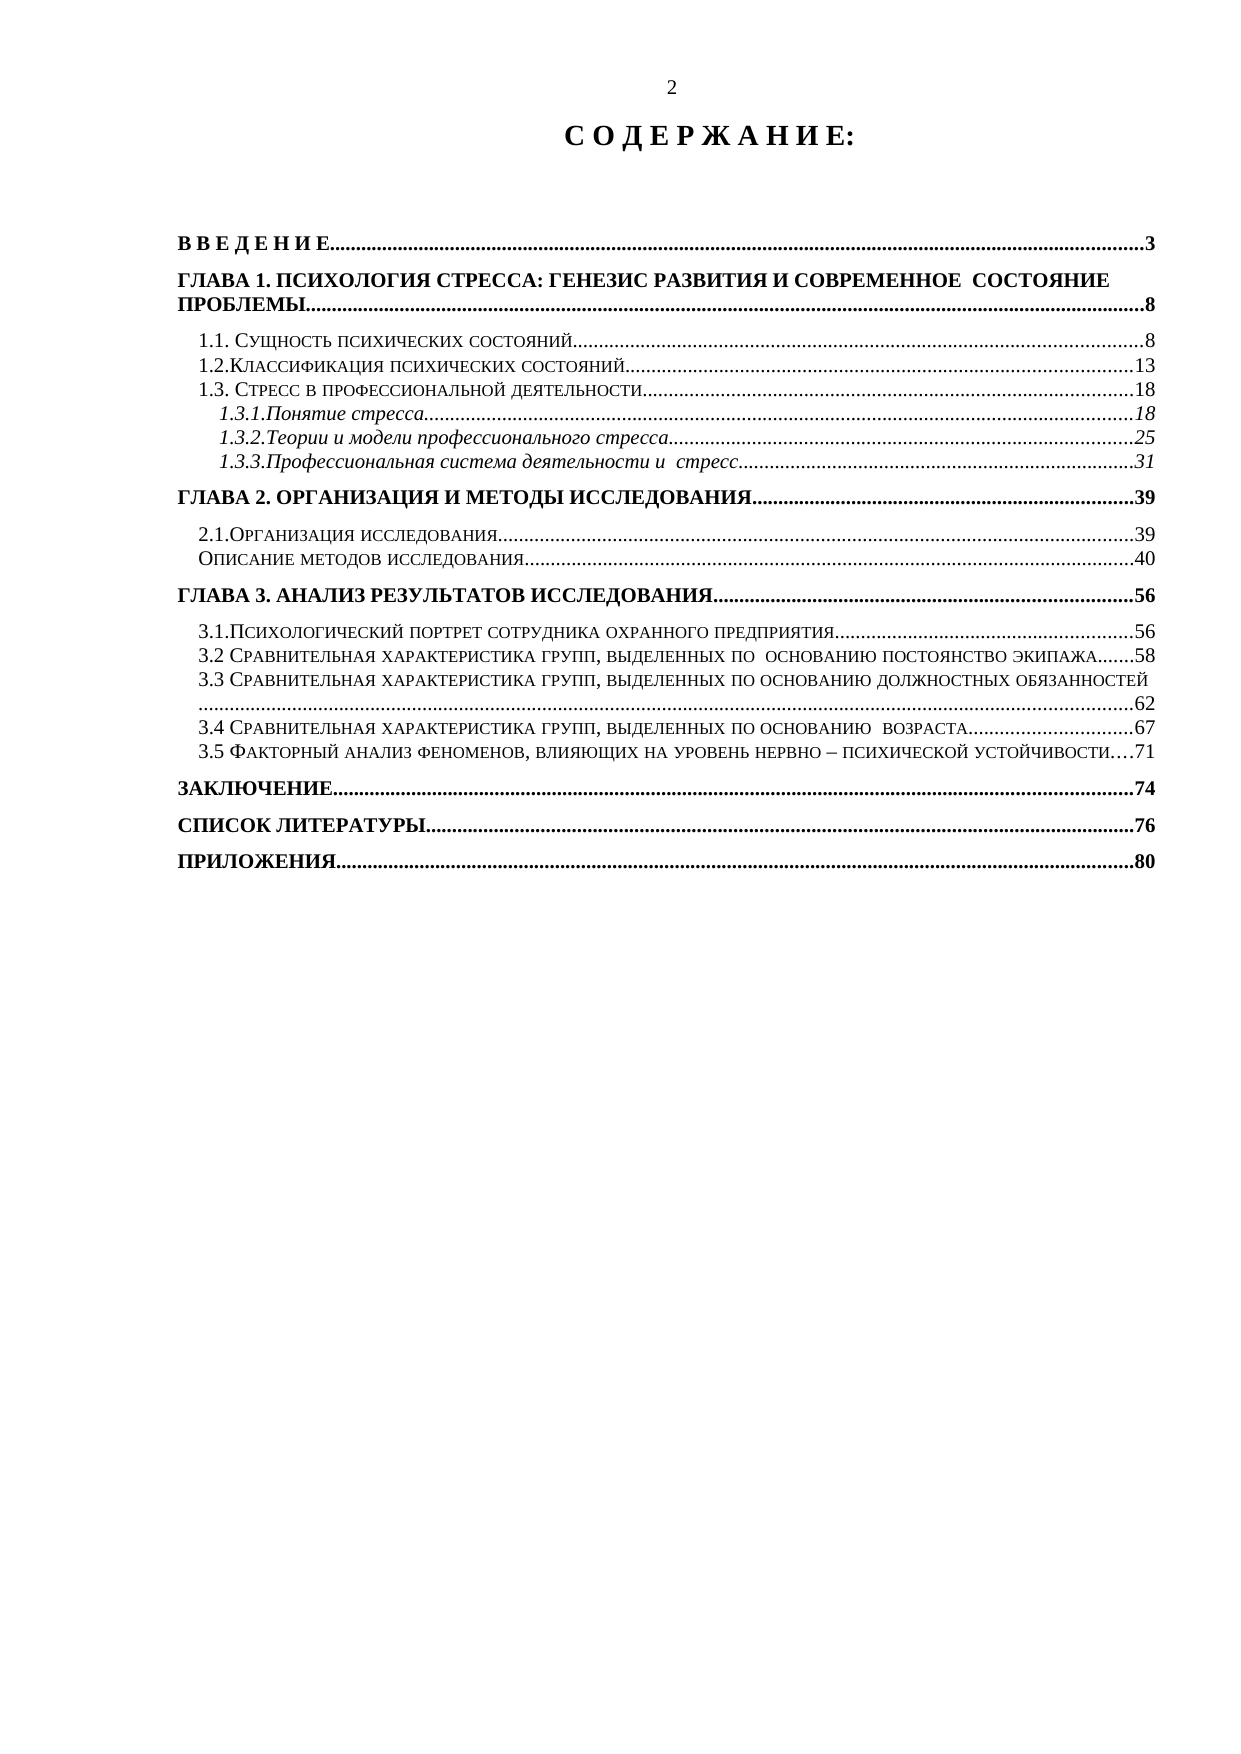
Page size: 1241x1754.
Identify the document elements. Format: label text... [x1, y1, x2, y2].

text 1.3.2.Теории и модели профессионального стресса 25 [219, 425, 1167, 449]
text 3.2 Сравнительная характеристика групп, выделенных по основанию постоянство экипажа 58 [198, 643, 1167, 667]
text В В Е Д Е Н И Е 3 [177, 231, 1167, 255]
text 1.3.1.Понятие стресса 18 [219, 401, 1167, 425]
text ПРИЛОЖЕНИЯ 80 [177, 849, 1167, 873]
text 3.3 Сравнительная характеристика групп, выделенных по основанию должностных обязанностей 62 [198, 667, 1167, 715]
text ЗАКЛЮЧЕНИЕ 74 [177, 776, 1167, 800]
text 1.2.Классификация психических состояний 13 [198, 352, 1167, 377]
text ГЛАВА 3. АНАЛИЗ РЕЗУЛЬТАТОВ ИССЛЕДОВАНИЯ 56 [177, 582, 1167, 607]
text 1.3. Стресс в профессиональной деятельности 18 [198, 377, 1167, 401]
text ГЛАВА 2. ОРГАНИЗАЦИЯ И МЕТОДЫ ИССЛЕДОВАНИЯ 39 [177, 485, 1167, 509]
text 3.5 Факторный анализ феноменов, влияющих на уровень нервно – психической устойчивости 71 [198, 739, 1167, 763]
text Описание методов исследования 40 [198, 546, 1167, 570]
text СПИСОК ЛИТЕРАТУРЫ 76 [177, 812, 1167, 837]
text 1.3.3.Профессиональная система деятельности и стресс 31 [219, 449, 1167, 473]
text С О Д Е Р Ж А Н И Е: [177, 118, 1167, 152]
text 3.4 Сравнительная характеристика групп, выделенных по основанию возраста 67 [198, 715, 1167, 739]
text ГЛАВА 1. ПСИХОЛОГИЯ СТРЕССА: ГЕНЕЗИС РАЗВИТИЯ И СОВРЕМЕННОЕ СОСТОЯНИЕ ПРОБЛЕМЫ 8 [177, 268, 1167, 316]
text 1.1. Сущность психических состояний 8 [198, 328, 1167, 352]
text 3.1.Психологический портрет сотрудника охранного предприятия 56 [198, 619, 1167, 643]
text 2.1.Организация исследования 39 [198, 522, 1167, 546]
